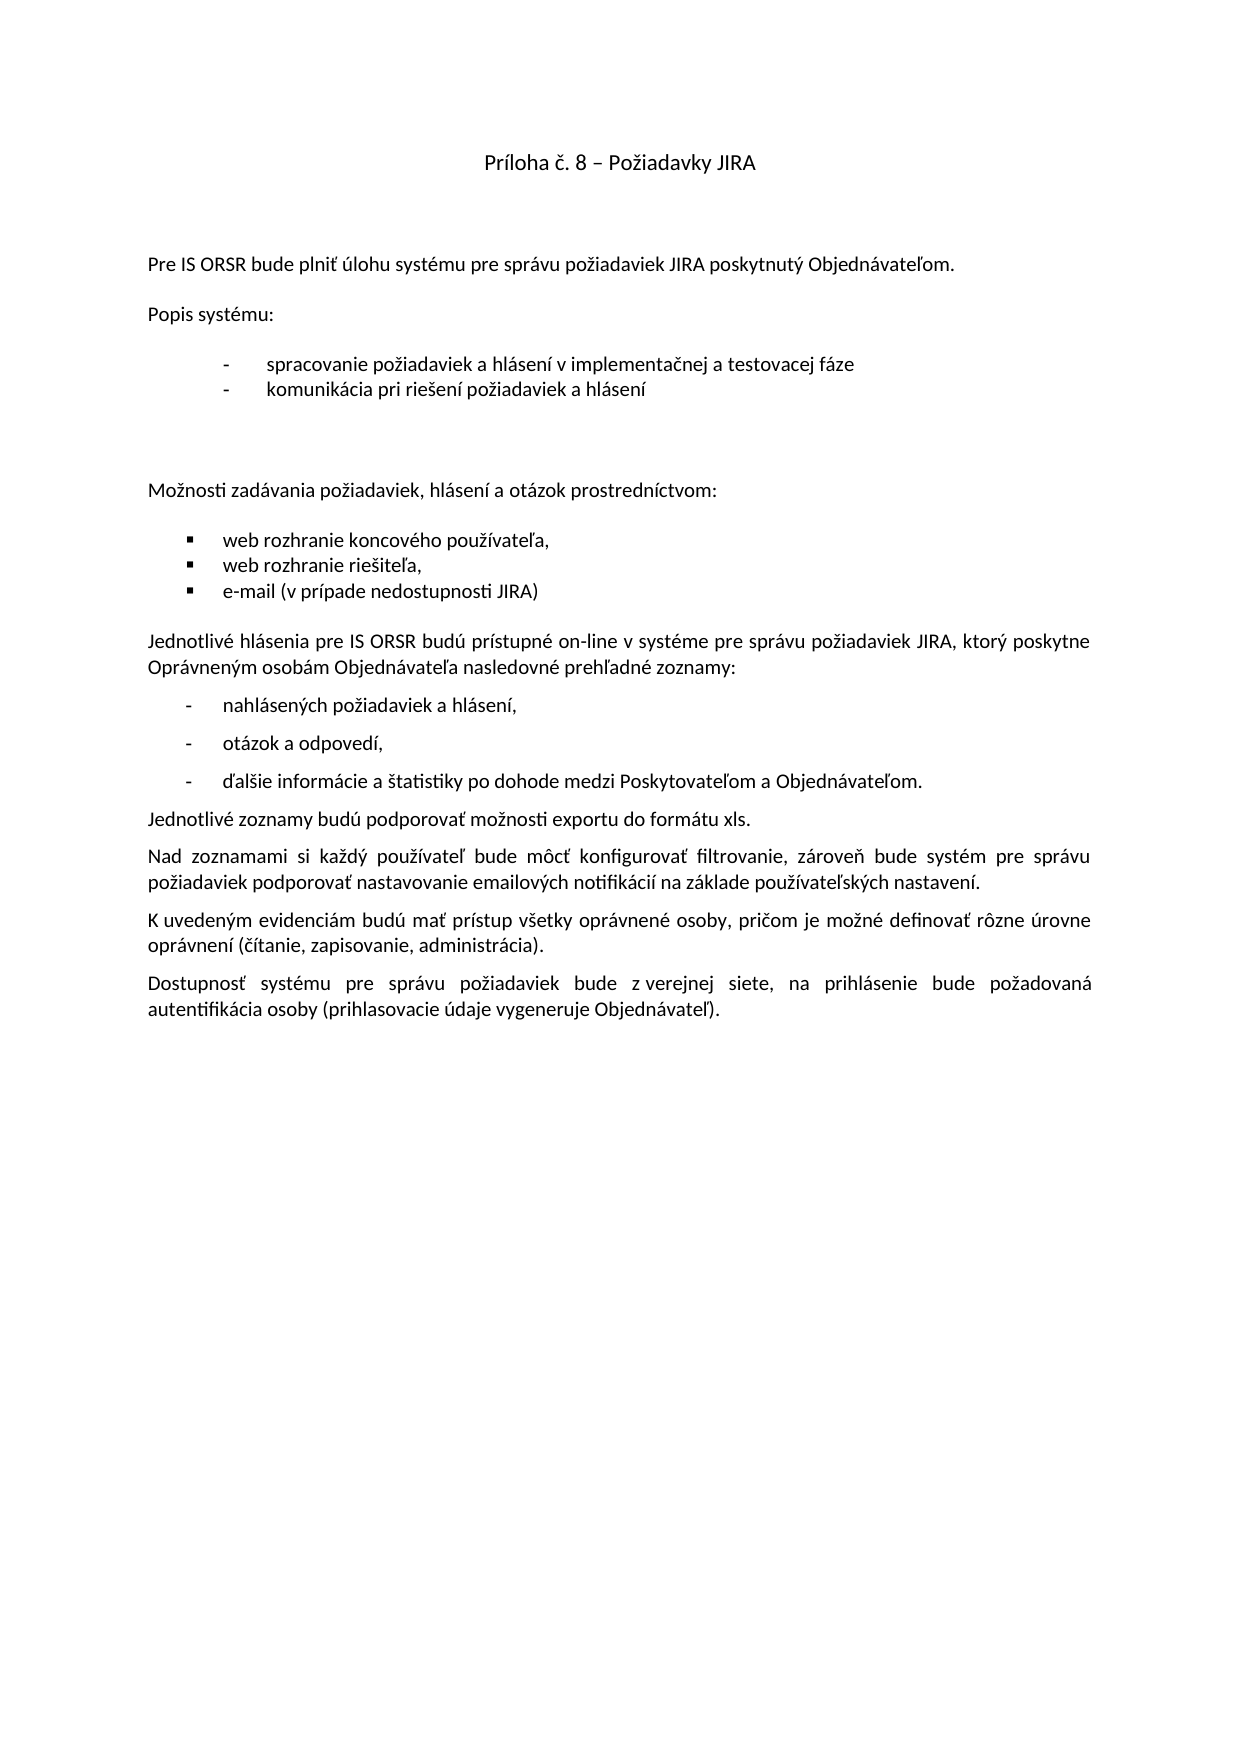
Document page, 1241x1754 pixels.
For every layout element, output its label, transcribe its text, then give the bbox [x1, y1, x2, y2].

list Jednotlivé hlásenia pre IS ORSR budú prístupné on-line v systéme pre správu požiadaviek JIRA, ktorý poskytne Oprávneným osobám Objednávateľa nasledovné prehľadné zoznamy: [148, 629, 1092, 679]
list otázok a odpovedí, [185, 730, 1092, 755]
list web rozhranie koncového používateľa, [185, 527, 1092, 552]
text Popis systému: [148, 301, 1092, 326]
list spracovanie požiadaviek a hlásení v implementačnej a testovacej fáze [223, 351, 1092, 376]
text K uvedeným evidenciám budú mať prístup všetky oprávnené osoby, pričom je možné definovať rôzne úrovne oprávnení (čítanie, zapisovanie, administrácia). [148, 907, 1092, 958]
list ďalšie informácie a štatistiky po dohode medzi Poskytovateľom a Objednávateľom. [185, 768, 1092, 793]
text Jednotlivé zoznamy budú podporovať možnosti exportu do formátu xls. [148, 806, 1092, 831]
text Možnosti zadávania požiadaviek, hlásení a otázok prostredníctvom: [148, 477, 1092, 502]
text Nad zoznamami si každý používateľ bude môcť konfigurovať filtrovanie, zároveň bude systém pre správu požiadaviek podporovať nastavovanie emailových notifikácií na základe používateľských nastavení. [148, 844, 1092, 894]
list komunikácia pri riešení požiadaviek a hlásení [223, 376, 1092, 402]
list web rozhranie riešiteľa, [185, 552, 1092, 578]
list e-mail (v prípade nedostupnosti JIRA) [185, 578, 1092, 603]
text Pre IS ORSR bude plniť úlohu systému pre správu požiadaviek JIRA poskytnutý Objednávateľom. [148, 251, 1092, 276]
text Príloha č. 8 – Požiadavky JIRA [148, 148, 1092, 176]
text Dostupnosť systému pre správu požiadaviek bude z verejnej siete, na prihlásenie bude požadovaná autentifikácia osoby (prihlasovacie údaje vygeneruje Objednávateľ). [148, 970, 1092, 1021]
list nahlásených požiadaviek a hlásení, [185, 692, 1092, 717]
